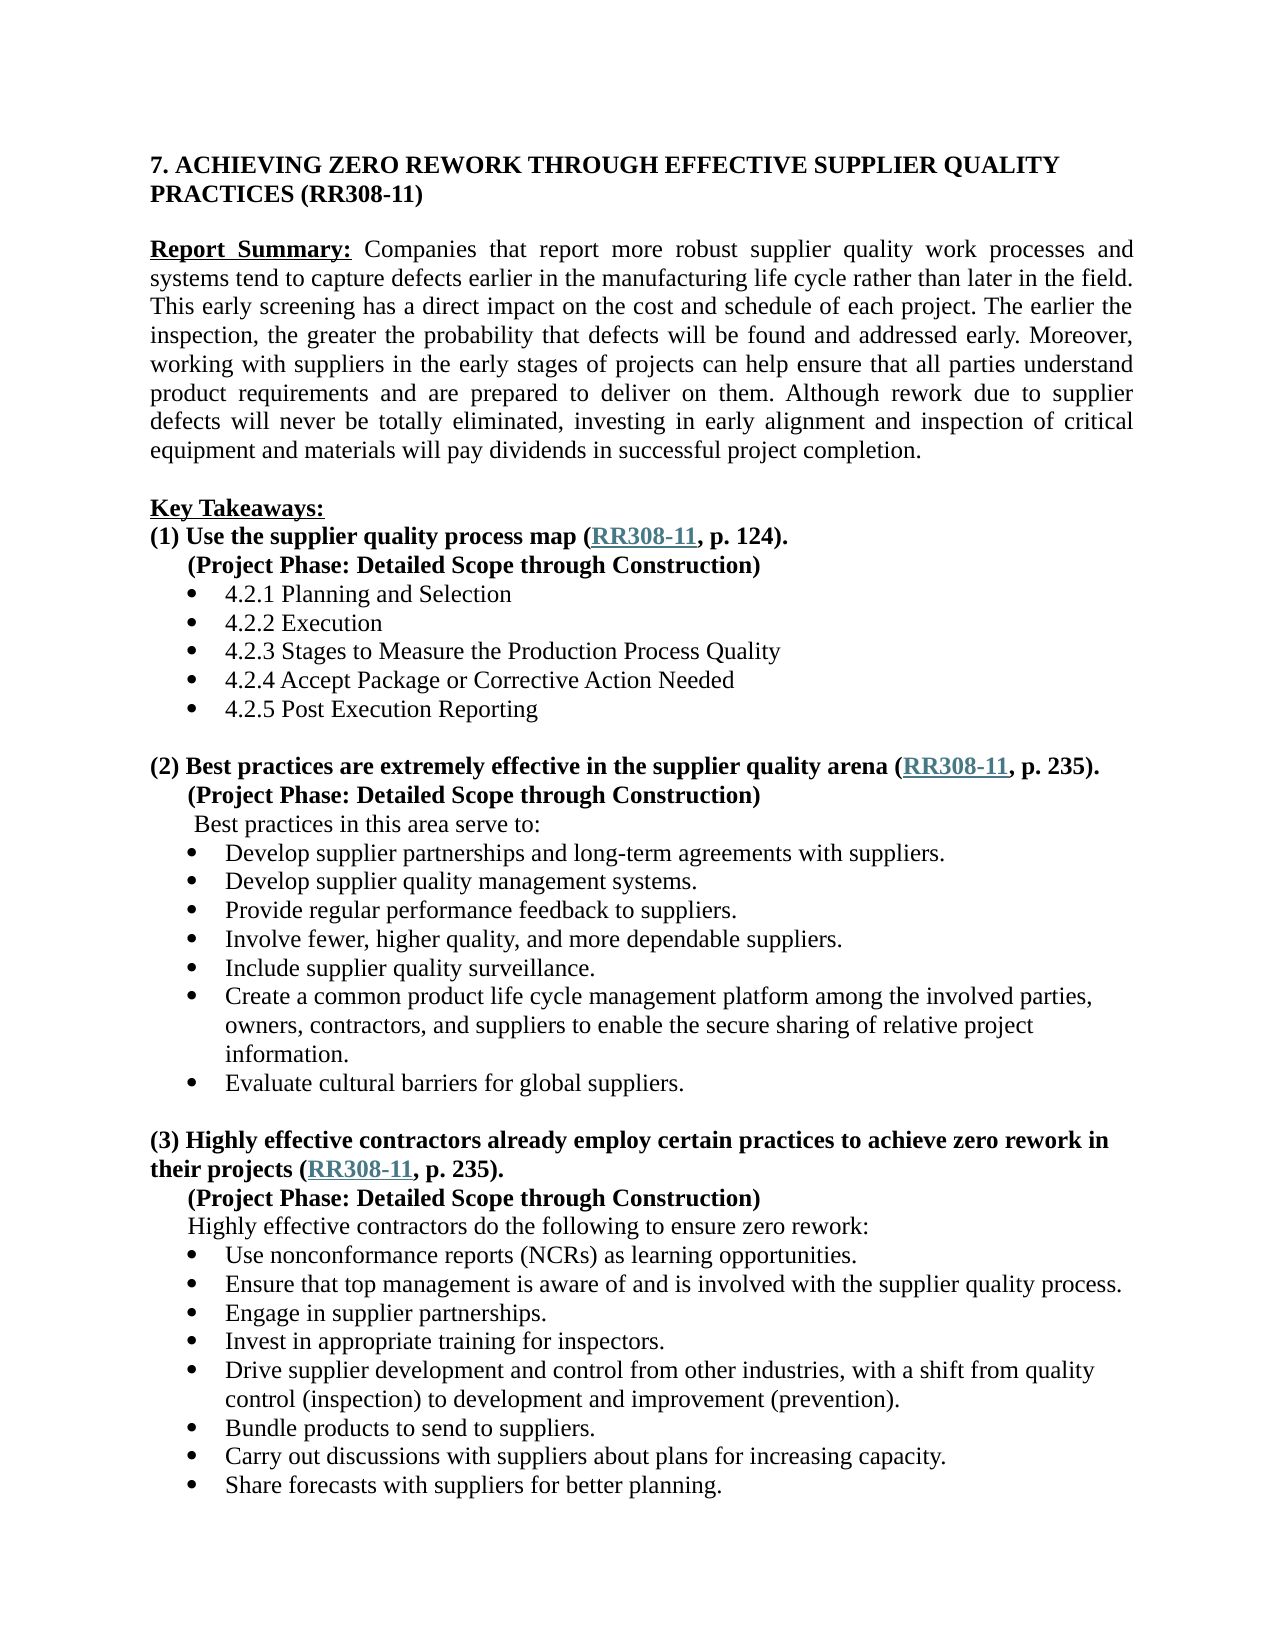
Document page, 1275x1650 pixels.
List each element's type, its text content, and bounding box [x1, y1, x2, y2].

list Share forecasts with suppliers for better planning. [187, 1470, 1134, 1499]
list Ensure that top management is aware of and is involved with the supplier quality process. [187, 1269, 1134, 1298]
text Highly effective contractors do the following to ensure zero rework: [150, 1211, 1134, 1240]
list Evaluate cultural barriers for global suppliers. [187, 1068, 1134, 1096]
subtitle (2) Best practices are extremely effective in the supplier quality arena (RR308-11, p. 235). [150, 751, 1134, 780]
subtitle (3) Highly effective contractors already employ certain practices to achieve zero rework in their projects (RR308-11, p. 235). [150, 1125, 1134, 1183]
list 4.2.3 Stages to Measure the Production Process Quality [187, 636, 1134, 665]
text Report Summary: Companies that report more robust supplier quality work processes and systems tend to capture defects earlier in the manufacturing life cycle rather than later in the field. This early screening has a direct impact on the cost and schedule of each project. The earlier the inspection, the greater the probability that defects will be found and addressed early. Moreover, working with suppliers in the early stages of projects can help ensure that all parties understand product requirements and are prepared to deliver on them. Although rework due to supplier defects will never be totally eliminated, investing in early alignment and inspection of critical equipment and materials will pay dividends in successful project completion. [150, 234, 1134, 464]
list Bundle products to send to suppliers. [187, 1413, 1134, 1441]
text Key Takeaways: [150, 493, 1134, 521]
list Drive supplier development and control from other industries, with a shift from quality control (inspection) to development and improvement (prevention). [187, 1355, 1134, 1413]
list Invest in appropriate training for inspectors. [187, 1326, 1134, 1355]
subtitle 7. ACHIEVING ZERO REWORK THROUGH EFFECTIVE SUPPLIER QUALITY PRACTICES (RR308-11) [150, 150, 1134, 207]
list Use nonconformance reports (NCRs) as learning opportunities. [187, 1240, 1134, 1269]
subtitle (Project Phase: Detailed Scope through Construction) [150, 1183, 1134, 1211]
list 4.2.4 Accept Package or Corrective Action Needed [187, 665, 1134, 694]
list 4.2.2 Execution [187, 608, 1134, 636]
list 4.2.5 Post Execution Reporting [187, 694, 1134, 723]
list Involve fewer, higher quality, and more dependable suppliers. [187, 924, 1134, 953]
subtitle (1) Use the supplier quality process map (RR308-11, p. 124). [150, 521, 1134, 550]
subtitle (Project Phase: Detailed Scope through Construction) [150, 780, 1134, 809]
list Develop supplier quality management systems. [187, 866, 1134, 895]
list Carry out discussions with suppliers about plans for increasing capacity. [187, 1441, 1134, 1470]
list Create a common product life cycle management platform among the involved parties, owners, contractors, and suppliers to enable the secure sharing of relative project information. [187, 981, 1134, 1068]
list Include supplier quality surveillance. [187, 953, 1134, 981]
list Engage in supplier partnerships. [187, 1298, 1134, 1326]
list 4.2.1 Planning and Selection [187, 579, 1134, 608]
subtitle (Project Phase: Detailed Scope through Construction) [150, 550, 1134, 579]
list Develop supplier partnerships and long-term agreements with suppliers. [187, 838, 1134, 866]
list Provide regular performance feedback to suppliers. [187, 895, 1134, 924]
text Best practices in this area serve to: [150, 809, 1134, 838]
